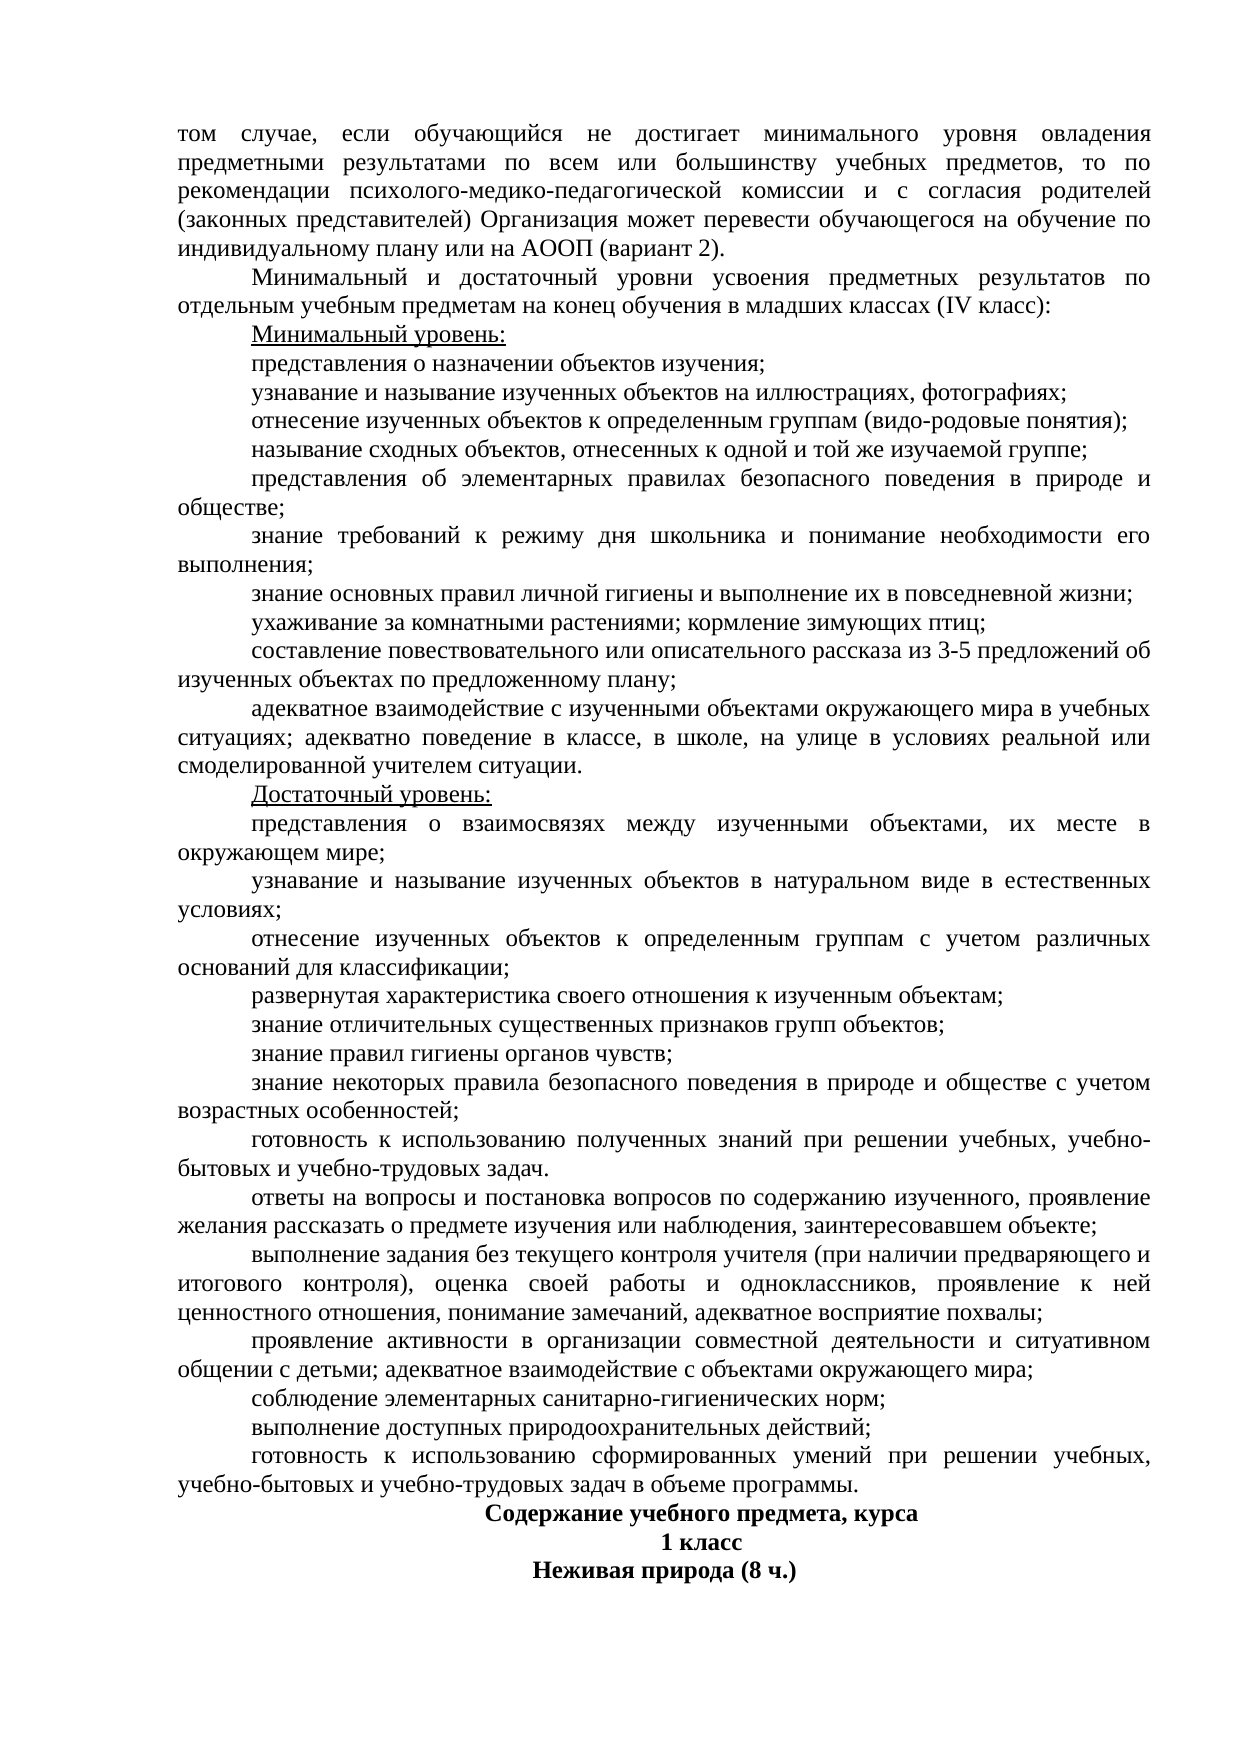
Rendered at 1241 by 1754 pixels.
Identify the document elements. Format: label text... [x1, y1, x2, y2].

text 1 класс [177, 1527, 1152, 1556]
list узнавание и называние изученных объектов в натуральном виде в естественных условиях; [177, 866, 1152, 923]
list готовность к использованию сформированных умений при решении учебных, учебно-бытовых и учебно-трудовых задач в объеме программы. [177, 1441, 1152, 1498]
list узнавание и называние изученных объектов на иллюстрациях, фотографиях; [177, 377, 1152, 406]
list составление повествовательного или описательного рассказа из 3-5 предложений об изученных объектах по предложенному плану; [177, 636, 1152, 693]
text развернутая характеристика своего отношения к изученным объектам; [177, 981, 1152, 1009]
list знание правил гигиены органов чувств; [177, 1038, 1152, 1067]
list представления об элементарных правилах безопасного поведения в природе и обществе; [177, 463, 1152, 521]
list знание отличительных существенных признаков групп объектов; [177, 1009, 1152, 1038]
list ответы на вопросы и постановка вопросов по содержанию изученного, проявление желания рассказать о предмете изучения или наблюдения, заинтересовавшем объекте; [177, 1182, 1152, 1239]
text Достаточный уровень: [177, 779, 1152, 808]
list адекватное взаимодействие с изученными объектами окружающего мира в учебных ситуациях; адекватно поведение в классе, в школе, на улице в условиях реальной или смоделированной учителем ситуации. [177, 693, 1152, 779]
text Содержание учебного предмета, курса [177, 1498, 1152, 1527]
list знание некоторых правила безопасного поведения в природе и обществе с учетом возрастных особенностей; [177, 1067, 1152, 1124]
list знание основных правил личной гигиены и выполнение их в повседневной жизни; [177, 578, 1152, 607]
text Минимальный уровень: [177, 319, 1152, 348]
text Минимальный и достаточный уровни усвоения предметных результатов по отдельным учебным предметам на конец обучения в младших классах (IV класс): [177, 262, 1152, 319]
text Неживая природа (8 ч.) [177, 1556, 1152, 1584]
list выполнение доступных природоохранительных действий; [177, 1412, 1152, 1441]
list соблюдение элементарных санитарно-гигиенических норм; [177, 1383, 1152, 1412]
list ухаживание за комнатными растениями; кормление зимующих птиц; [177, 607, 1152, 636]
list знание требований к режиму дня школьника и понимание необходимости его выполнения; [177, 521, 1152, 578]
list отнесение изученных объектов к определенным группам (видо-родовые понятия); [177, 406, 1152, 434]
list отнесение изученных объектов к определенным группам с учетом различных оснований для классификации; [177, 923, 1152, 981]
list проявление активности в организации совместной деятельности и ситуативном общении с детьми; адекватное взаимодействие с объектами окружающего мира; [177, 1326, 1152, 1383]
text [177, 118, 1152, 262]
list выполнение задания без текущего контроля учителя (при наличии предваряющего и итогового контроля), оценка своей работы и одноклассников, проявление к ней ценностного отношения, понимание замечаний, адекватное восприятие похвалы; [177, 1239, 1152, 1326]
list представления о назначении объектов изучения; [177, 348, 1152, 377]
list представления о взаимосвязях между изученными объектами, их месте в окружающем мире; [177, 808, 1152, 866]
list готовность к использованию полученных знаний при решении учебных, учебно-бытовых и учебно-трудовых задач. [177, 1124, 1152, 1182]
list называние сходных объектов, отнесенных к одной и той же изучаемой группе; [177, 434, 1152, 463]
